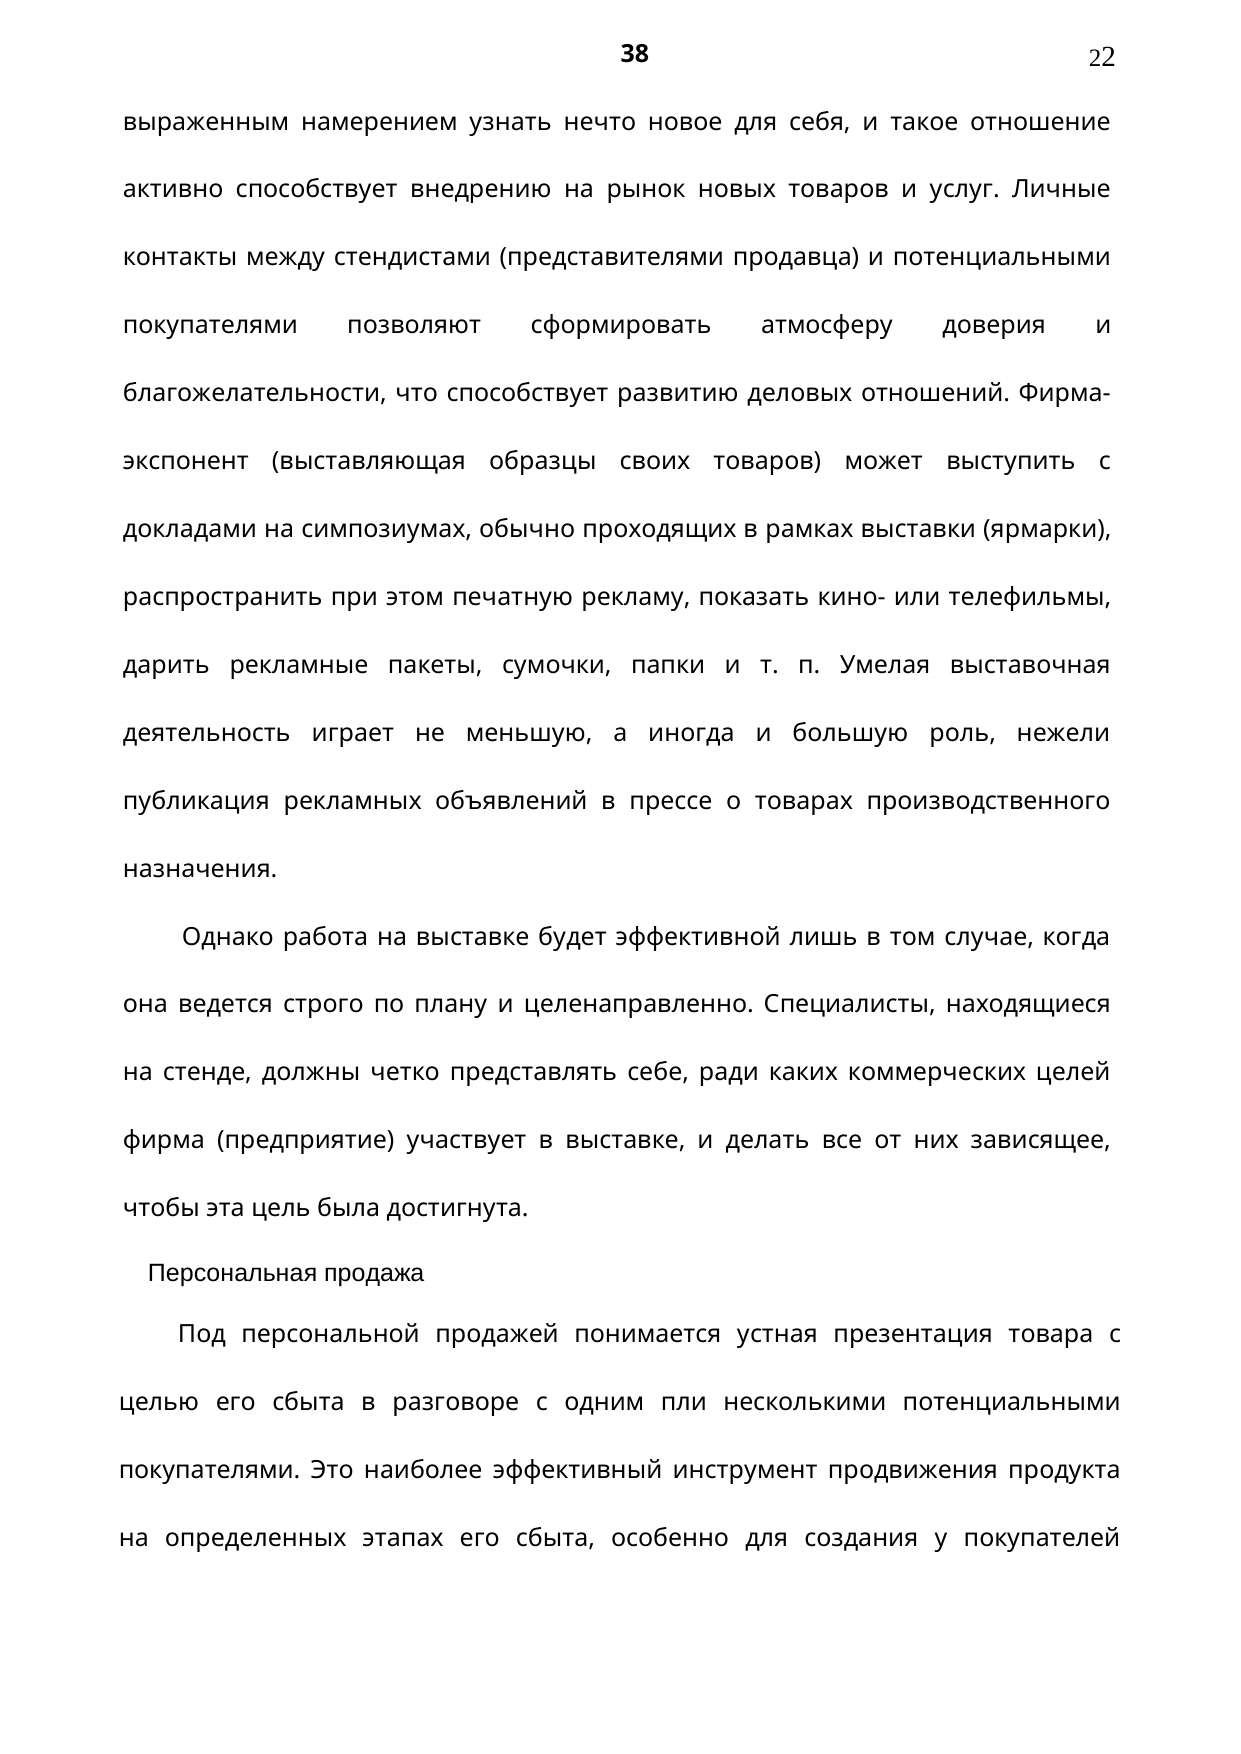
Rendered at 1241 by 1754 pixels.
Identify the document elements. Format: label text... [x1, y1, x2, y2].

text Однако работа на выставке будет эффективной лишь в том случае, когда она ведется строго по плану и целенаправленно. Специалисты, находящиеся на стенде, должны четко представлять себе, ради каких коммерческих целей фирма (предприятие) участвует в выставке, и делать все от них зависящее, чтобы эта цель была достигнута. [123, 918, 1112, 1224]
subtitle Персональная продажа [118, 1258, 1122, 1287]
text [118, 1316, 1122, 1554]
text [123, 103, 1112, 884]
